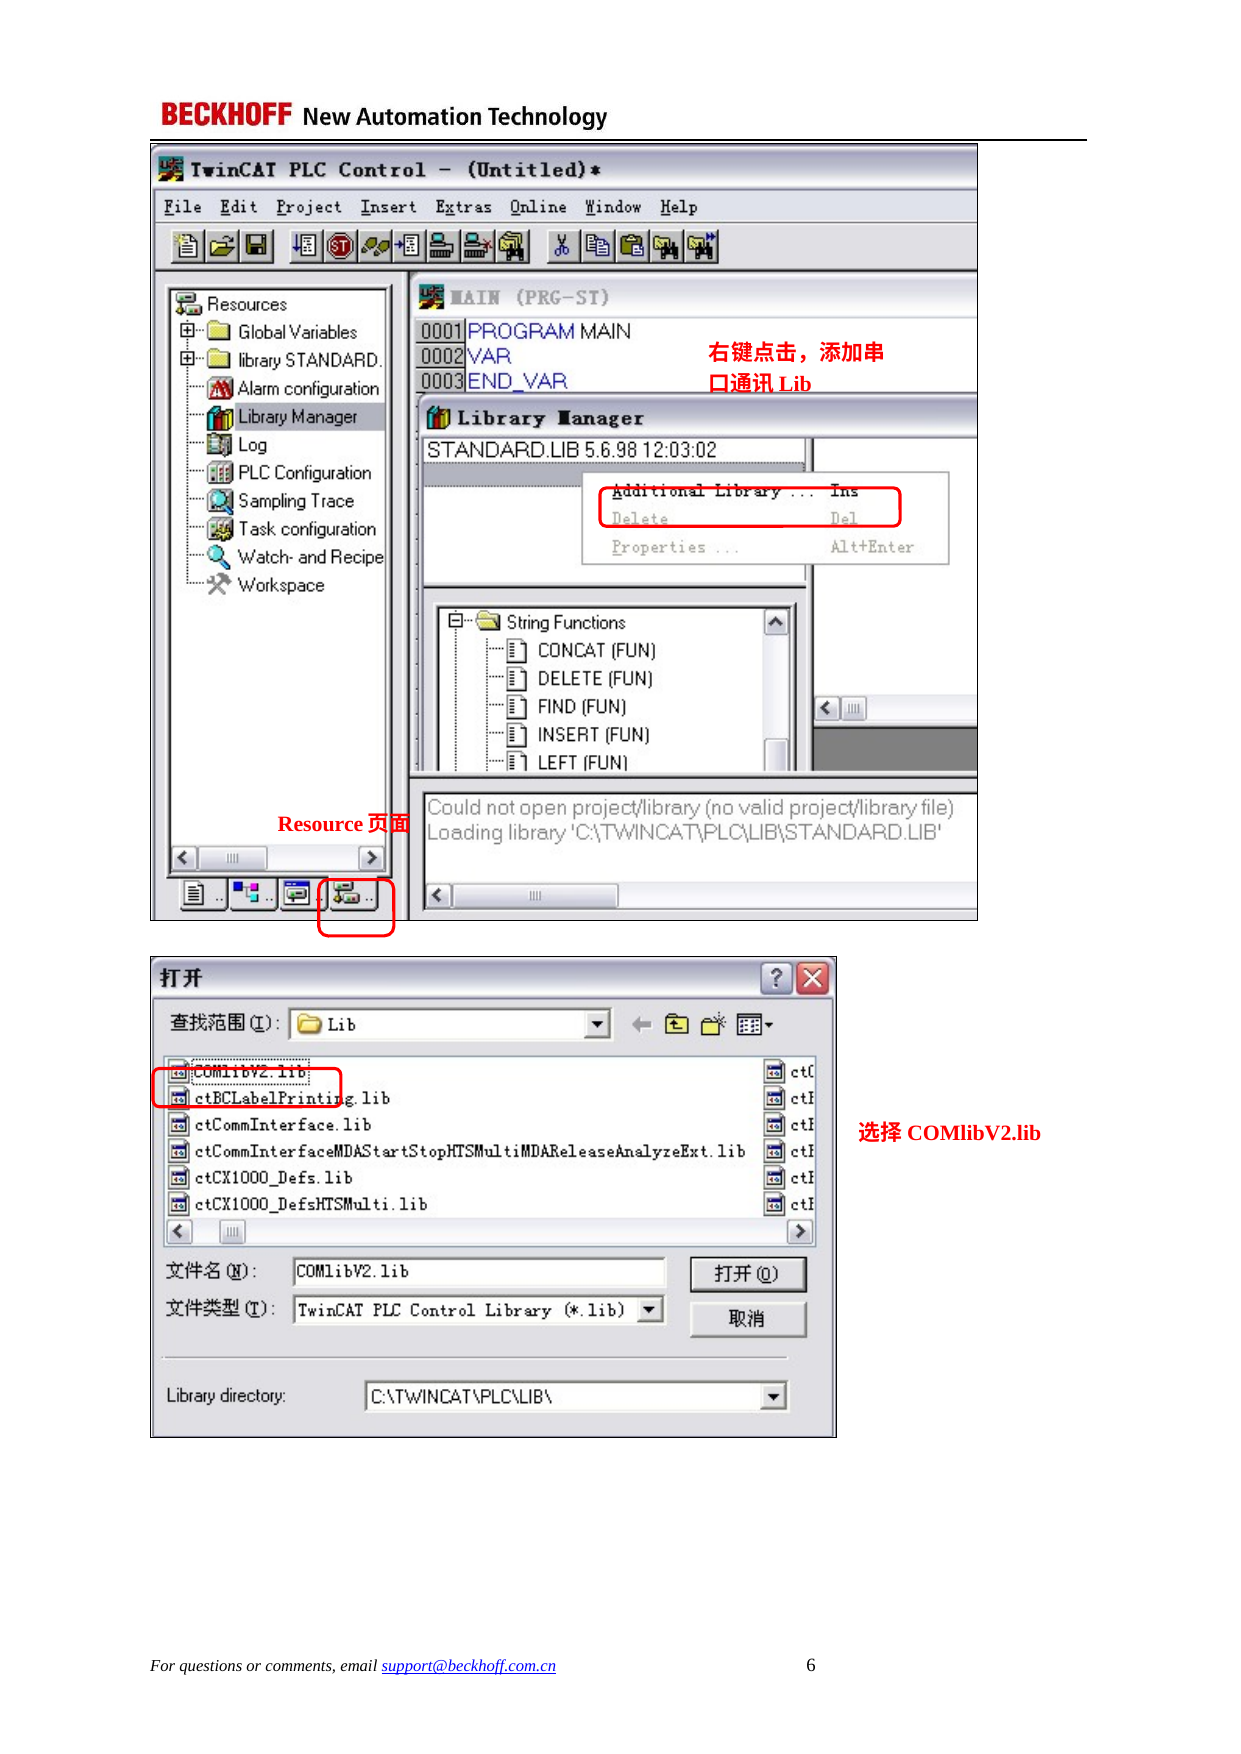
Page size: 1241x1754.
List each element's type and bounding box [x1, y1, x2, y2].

picture [321, 882, 392, 920]
picture [151, 957, 836, 1437]
picture [155, 1071, 339, 1105]
picture [151, 144, 977, 920]
picture [150, 89, 619, 139]
